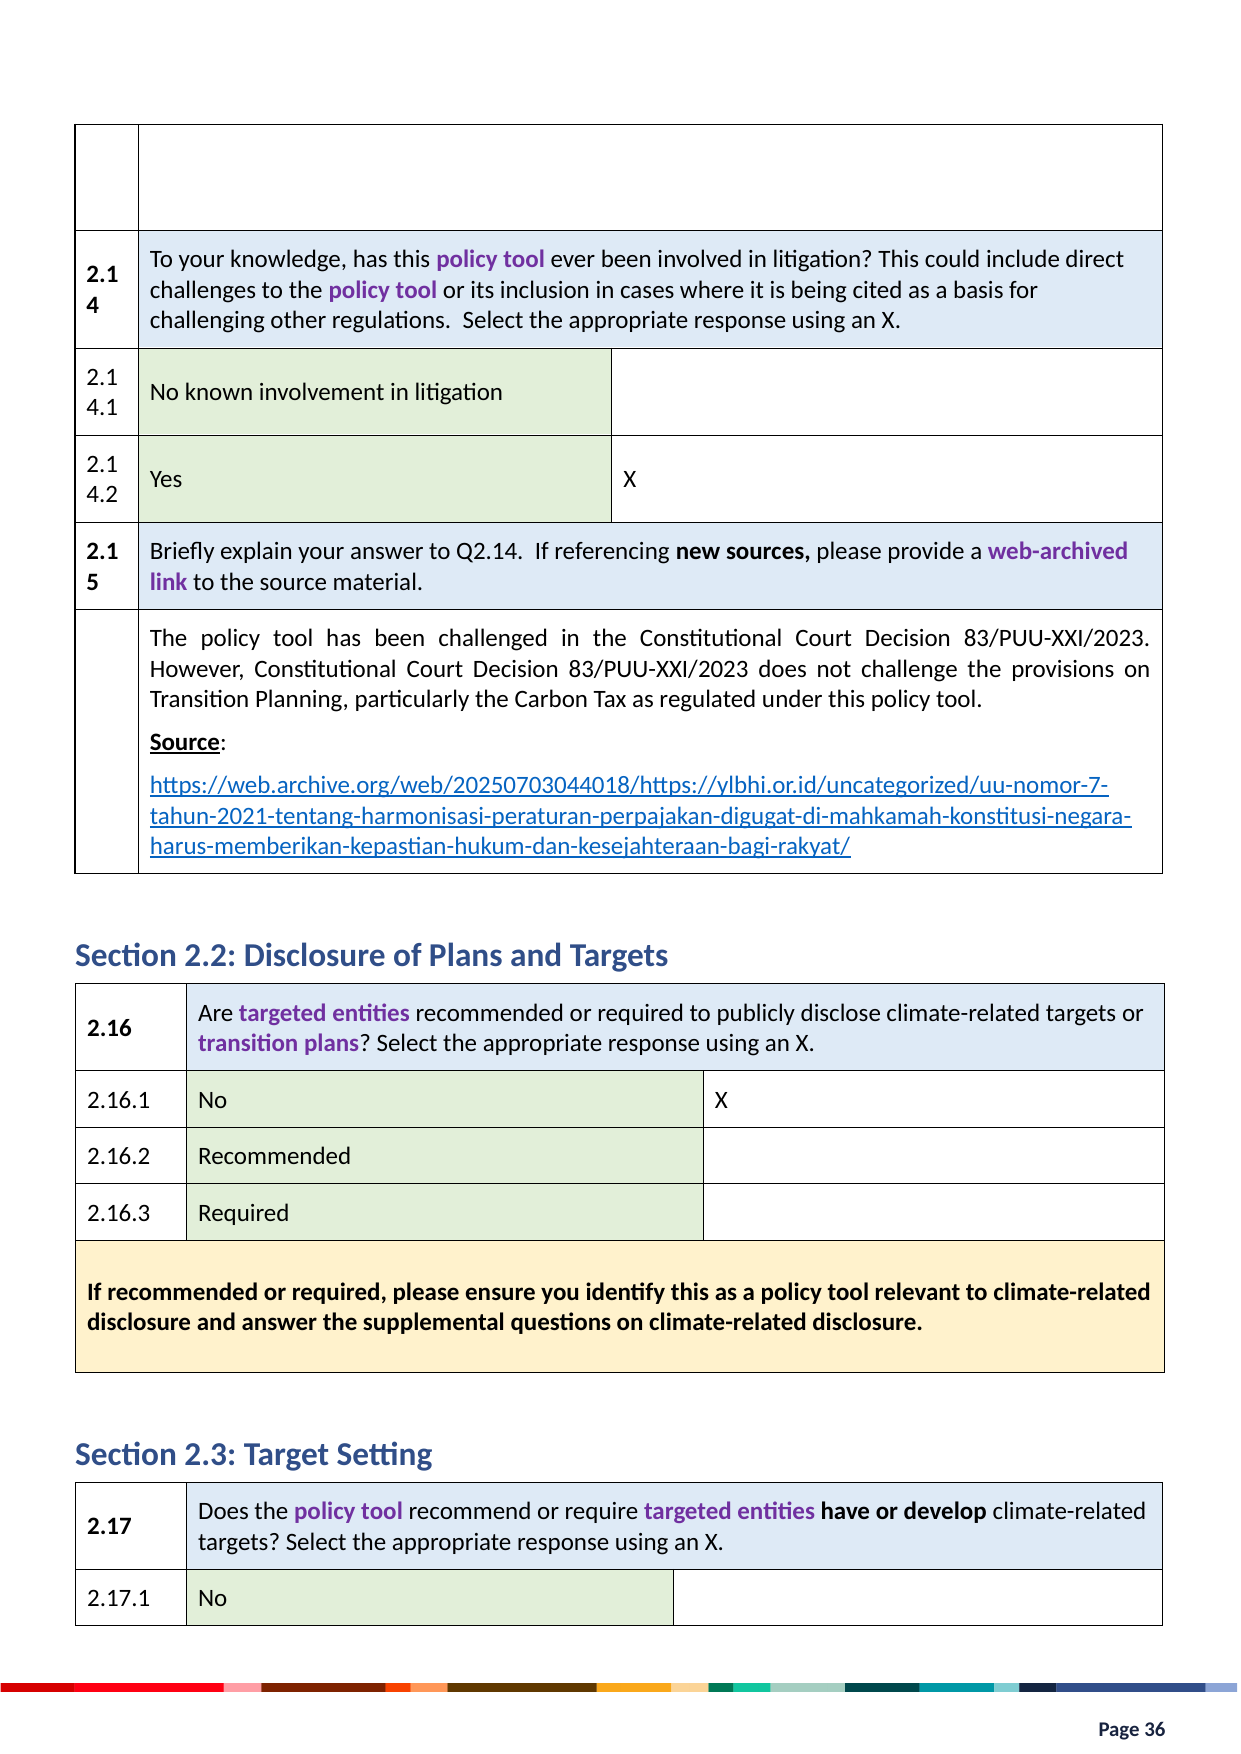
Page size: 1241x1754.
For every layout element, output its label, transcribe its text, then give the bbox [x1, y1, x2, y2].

subtitle Section 2.3: Target Setting [75, 1433, 1165, 1473]
table_cell X [612, 436, 1162, 522]
table_cell 2.16.1 [76, 1071, 186, 1127]
table_cell [76, 125, 138, 230]
picture [0, 1683, 1236, 1692]
table_cell 2.17.1 [76, 1570, 186, 1625]
table_cell To your knowledge, has this policy tool ever been involved in litigation? This could include direct challenges to the policy tool or its inclusion in cases where it is being cited as a basis for challenging other regulations. Select the appropriate response using an X. [139, 231, 1162, 347]
table_cell Briefly explain your answer to Q2.14. If referencing new sources, please provide a web-archived link to the source material. [139, 523, 1162, 609]
table_header Does the policy tool recommend or require targeted entities have or develop climate-related targets? Select the appropriate response using an X. [187, 1483, 1162, 1569]
table_cell [704, 1128, 1164, 1183]
table_cell [139, 125, 1162, 230]
table_cell No known involvement in litigation [139, 349, 611, 434]
table_cell Yes [139, 436, 611, 522]
table_header Are targeted entities recommended or required to publicly disclose climate-related targets or transition plans? Select the appropriate response using an X. [187, 984, 1164, 1070]
table_cell [612, 349, 1162, 434]
table_cell The policy tool has been challenged in the Constitutional Court Decision 83/PUU-XXI/2023. However, Constitutional Court Decision 83/PUU-XXI/2023 does not challenge the provisions on Transition Planning, particularly the Carbon Tax as regulated under this policy tool. Source: https://web.archive.org/web/20250703044018/https://ylbhi.or.id/uncategorized/uu-nomor-7-tahun-2021-tentang-harmonisasi-peraturan-perpajakan-digugat-di-mahkamah-konstitusi-negara-harus-memberikan-kepastian-hukum-dan-kesejahteraan-bagi-rakyat/ [139, 610, 1162, 873]
table_cell 2.15 [76, 523, 138, 609]
table_cell No [187, 1570, 673, 1625]
table_cell 2.14 [76, 231, 138, 347]
table_cell Recommended [187, 1128, 703, 1183]
table_cell If recommended or required, please ensure you identify this as a policy tool relevant to climate-related disclosure and answer the supplemental questions on climate-related disclosure. [76, 1241, 1164, 1372]
table_cell Required [187, 1184, 703, 1240]
table_cell [704, 1184, 1164, 1240]
table_cell 2.14.1 [76, 349, 138, 434]
table_cell [76, 610, 138, 873]
table_cell [674, 1570, 1162, 1625]
table_header 2.17 [76, 1483, 186, 1569]
table_header 2.16 [76, 984, 186, 1070]
table_cell X [704, 1071, 1164, 1127]
table_cell 2.16.3 [76, 1184, 186, 1240]
table_cell 2.16.2 [76, 1128, 186, 1183]
table_cell No [187, 1071, 703, 1127]
subtitle Section 2.2: Disclosure of Plans and Targets [75, 934, 1165, 975]
table_cell 2.14.2 [76, 436, 138, 522]
